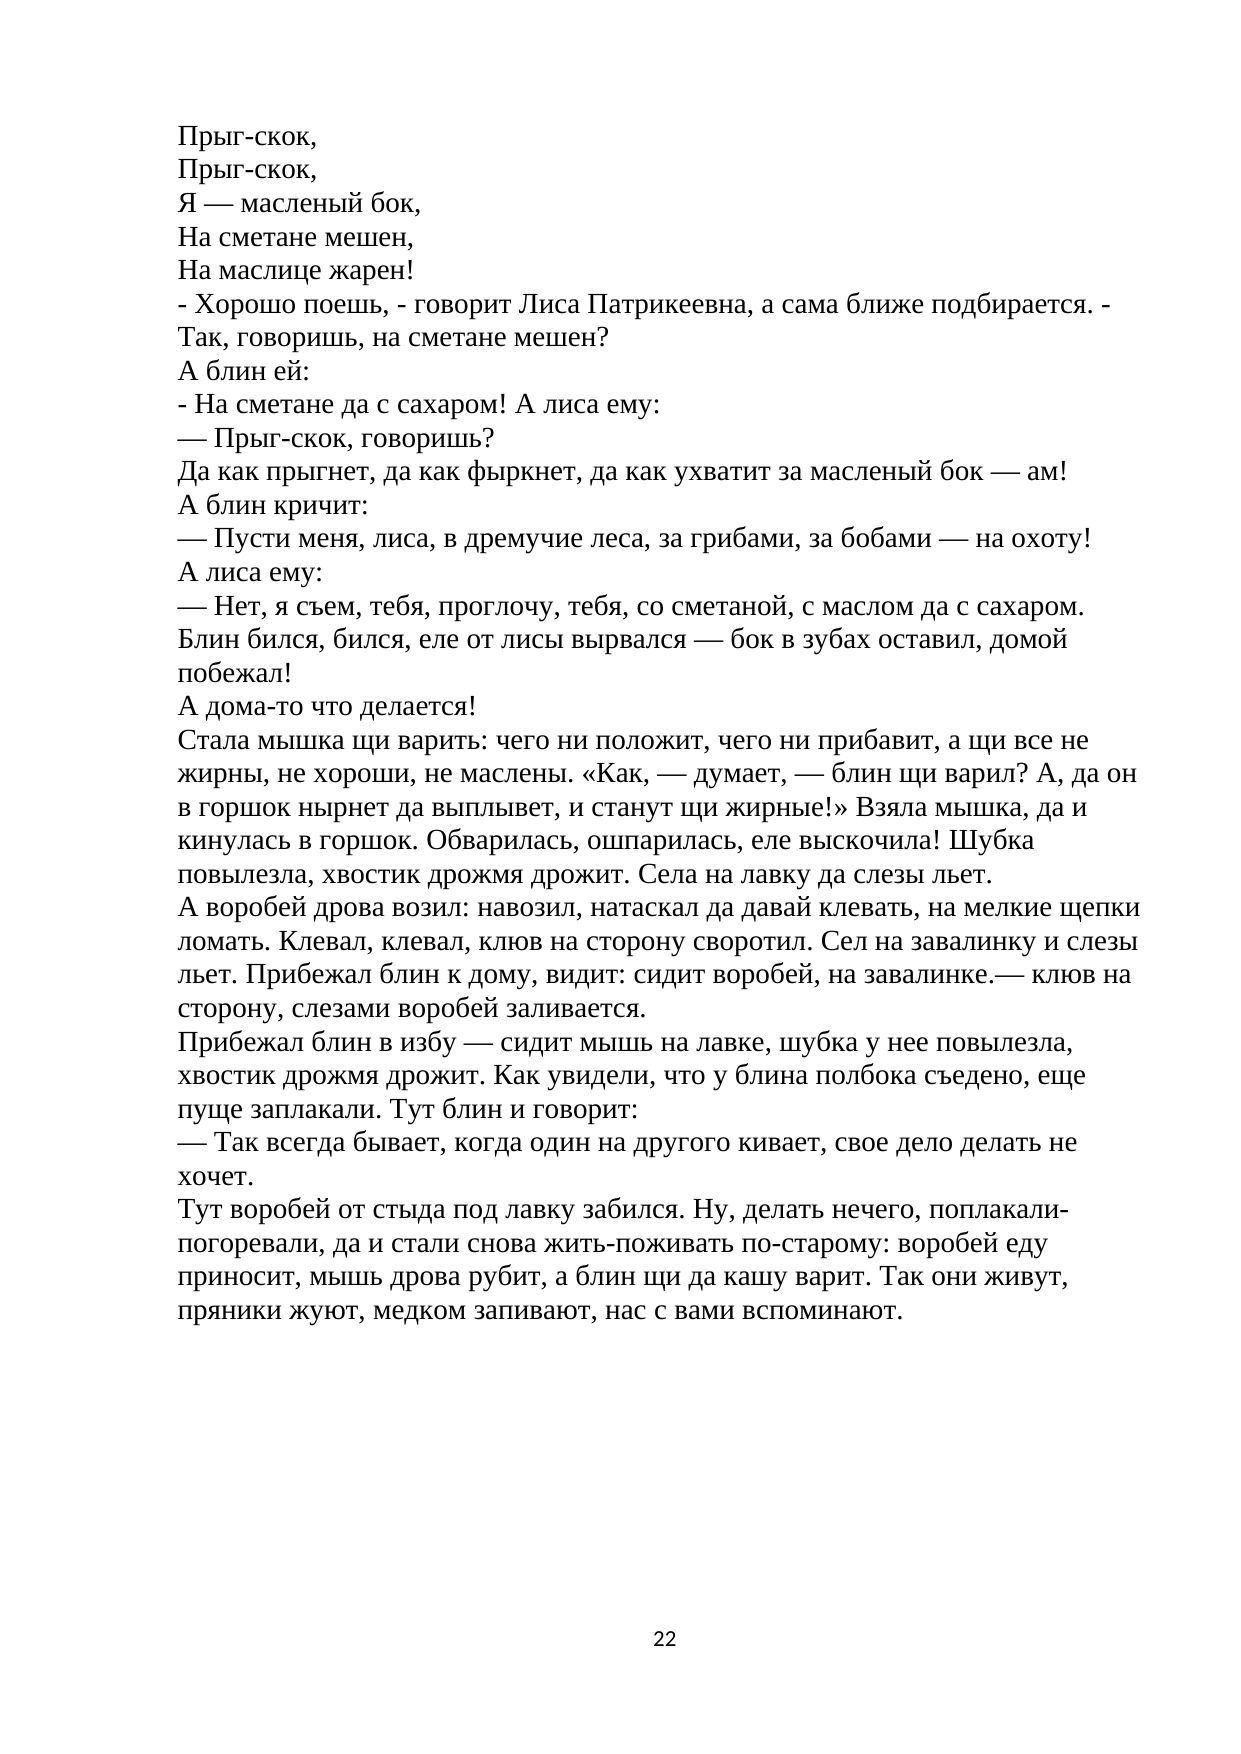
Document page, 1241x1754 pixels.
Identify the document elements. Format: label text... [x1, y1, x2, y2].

text Тут воробей от стыда под лавку забился. Ну, делать нечего, поплакали-погоревали, да и стали снова жить-поживать по-старому: воробей еду приносит, мышь дрова рубит, а блин щи да кашу варит. Так они живут, пряники жуют, медком запивают, нас с вами вспоминают. [177, 1191, 1152, 1326]
text А дома-то что делается! [177, 688, 1152, 722]
text А блин ей: [177, 353, 1152, 386]
text — Пусти меня, лиса, в дремучие леса, за грибами, за бобами — на охоту! [177, 521, 1152, 554]
text - На сметане да с сахаром! А лиса ему: [177, 386, 1152, 420]
text На маслице жарен! [177, 252, 1152, 286]
text Да как прыгнет, да как фыркнет, да как ухватит за масленый бок — ам! [177, 453, 1152, 487]
text А воробей дрова возил: навозил, натаскал да давай клевать, на мелкие щепки ломать. Клевал, клевал, клюв на сторону своротил. Сел на завалинку и слезы льет. Прибежал блин к дому, видит: сидит воробей, на завалинке.— клюв на сторону, слезами воробей заливается. [177, 889, 1152, 1024]
text Прыг-скок, [177, 152, 1152, 185]
text Я — масленый бок, [177, 185, 1152, 219]
text А лиса ему: [177, 554, 1152, 588]
text — Нет, я съем, тебя, проглочу, тебя, со сметаной, с маслом да с сахаром. [177, 588, 1152, 621]
text Прыг-скок, [177, 118, 1152, 152]
text Прибежал блин в избу — сидит мышь на лавке, шубка у нее повылезла, хвостик дрожмя дрожит. Как увидели, что у блина полбока съедено, еще пуще заплакали. Тут блин и говорит: [177, 1024, 1152, 1124]
text — Так всегда бывает, когда один на другого кивает, свое дело делать не хочет. [177, 1124, 1152, 1191]
text А блин кричит: [177, 487, 1152, 521]
text Стала мышка щи варить: чего ни положит, чего ни прибавит, а щи все не жирны, не хороши, не маслены. «Как, — думает, — блин щи варил? А, да он в горшок нырнет да выплывет, и станут щи жирные!» Взяла мышка, да и кинулась в горшок. Обварилась, ошпарилась, еле выскочила! Шубка повылезла, хвостик дрожмя дрожит. Села на лавку да слезы льет. [177, 722, 1152, 889]
text На сметане мешен, [177, 219, 1152, 252]
text — Прыг-скок, говоришь? [177, 420, 1152, 453]
text - Хорошо поешь, - говорит Лиса Патрикеевна, а сама ближе подбирается. - Так, говоришь, на сметане мешен? [177, 286, 1152, 353]
text Блин бился, бился, еле от лисы вырвался — бок в зубах оставил, домой побежал! [177, 621, 1152, 688]
